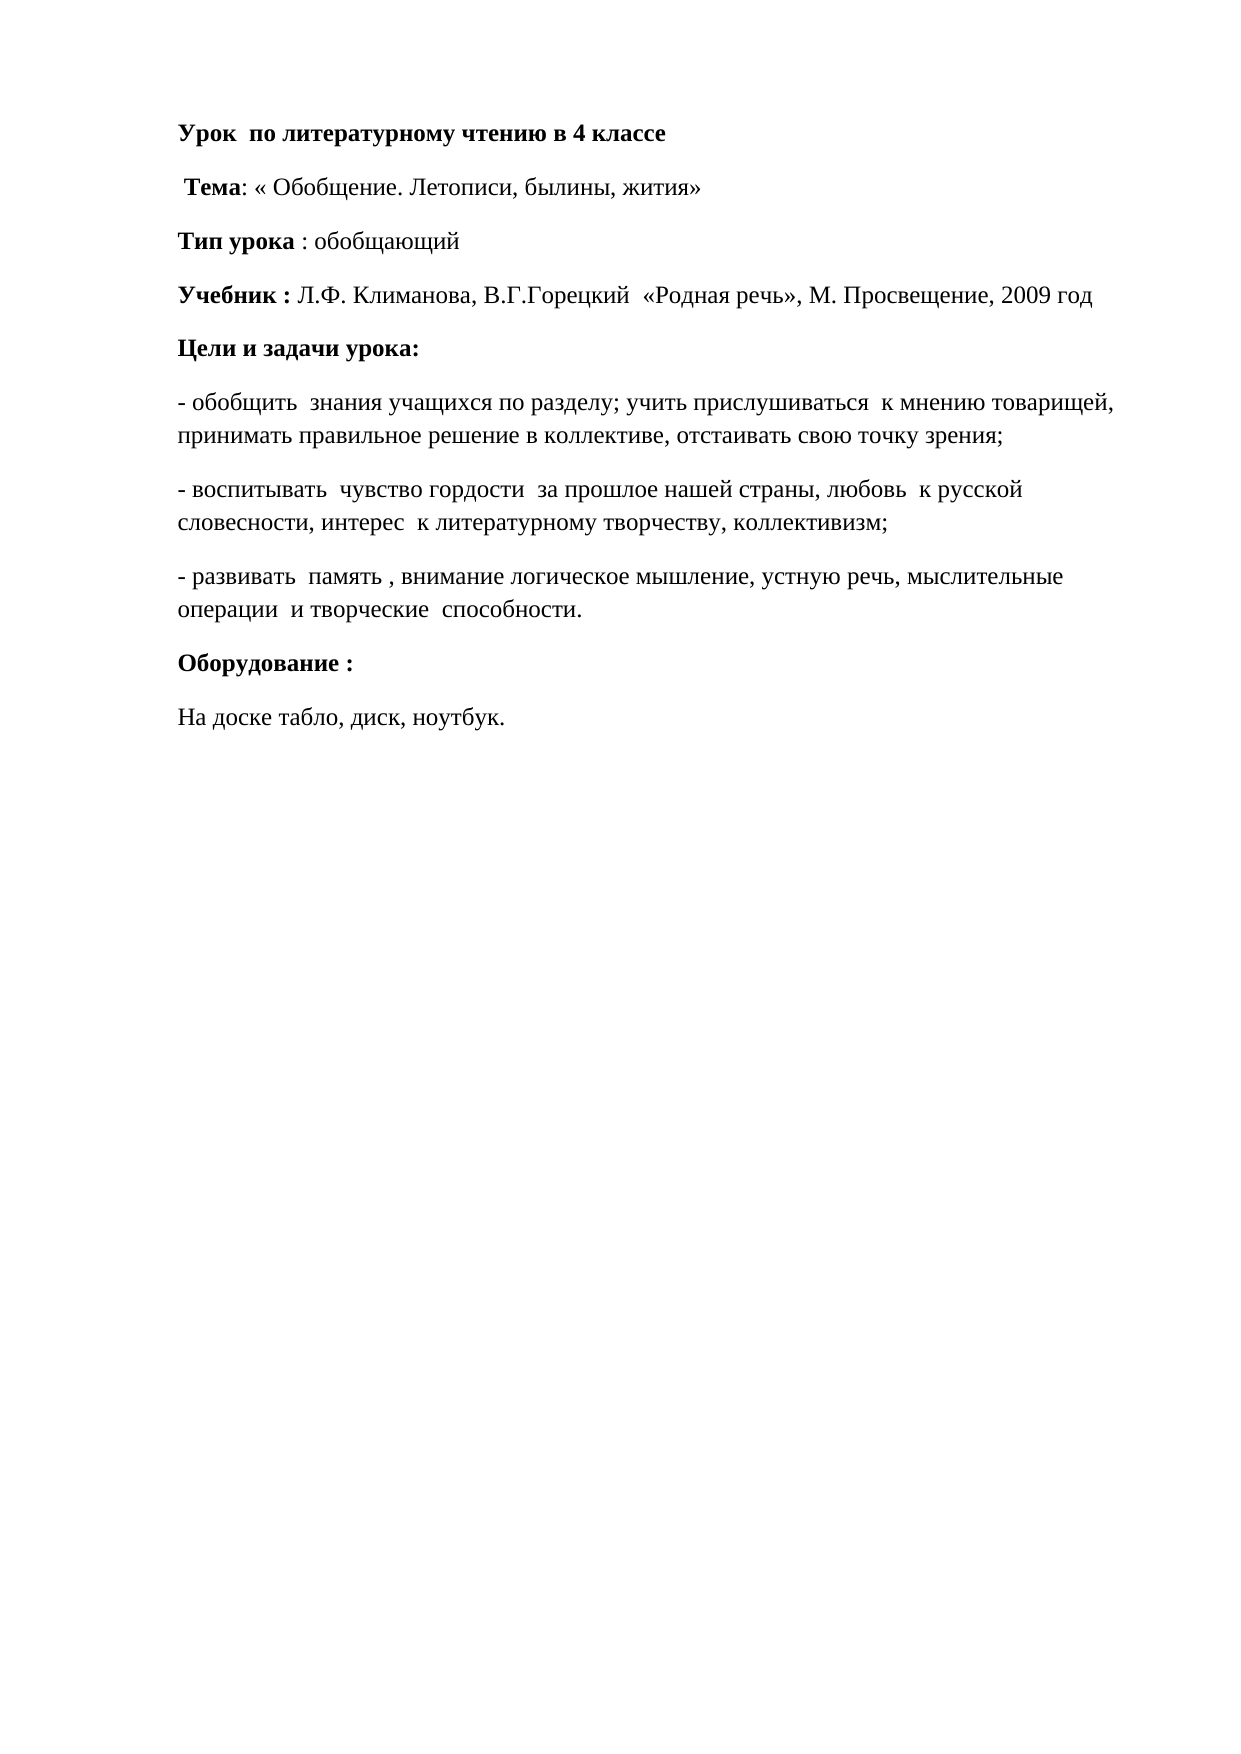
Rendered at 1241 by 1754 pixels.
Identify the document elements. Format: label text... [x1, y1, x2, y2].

text На доске табло, диск, ноутбук. [177, 702, 1152, 731]
text - обобщить знания учащихся по разделу; учить прислушиваться к мнению товарищей, принимать правильное решение в коллективе, отстаивать свою точку зрения; [177, 387, 1152, 449]
text - развивать память , внимание логическое мышление, устную речь, мыслительные операции и творческие способности. [177, 561, 1152, 623]
text Тема: « Обобщение. Летописи, былины, жития» [177, 172, 1152, 201]
text Цели и задачи урока: [177, 333, 1152, 362]
text Урок по литературному чтению в 4 классе [177, 118, 1152, 147]
text Тип урока : обобщающий [177, 226, 1152, 254]
text - воспитывать чувство гордости за прошлое нашей страны, любовь к русской словесности, интерес к литературному творчеству, коллективизм; [177, 474, 1152, 536]
text Оборудование : [177, 648, 1152, 677]
text Учебник : Л.Ф. Климанова, В.Г.Горецкий «Родная речь», М. Просвещение, 2009 год [177, 280, 1152, 308]
